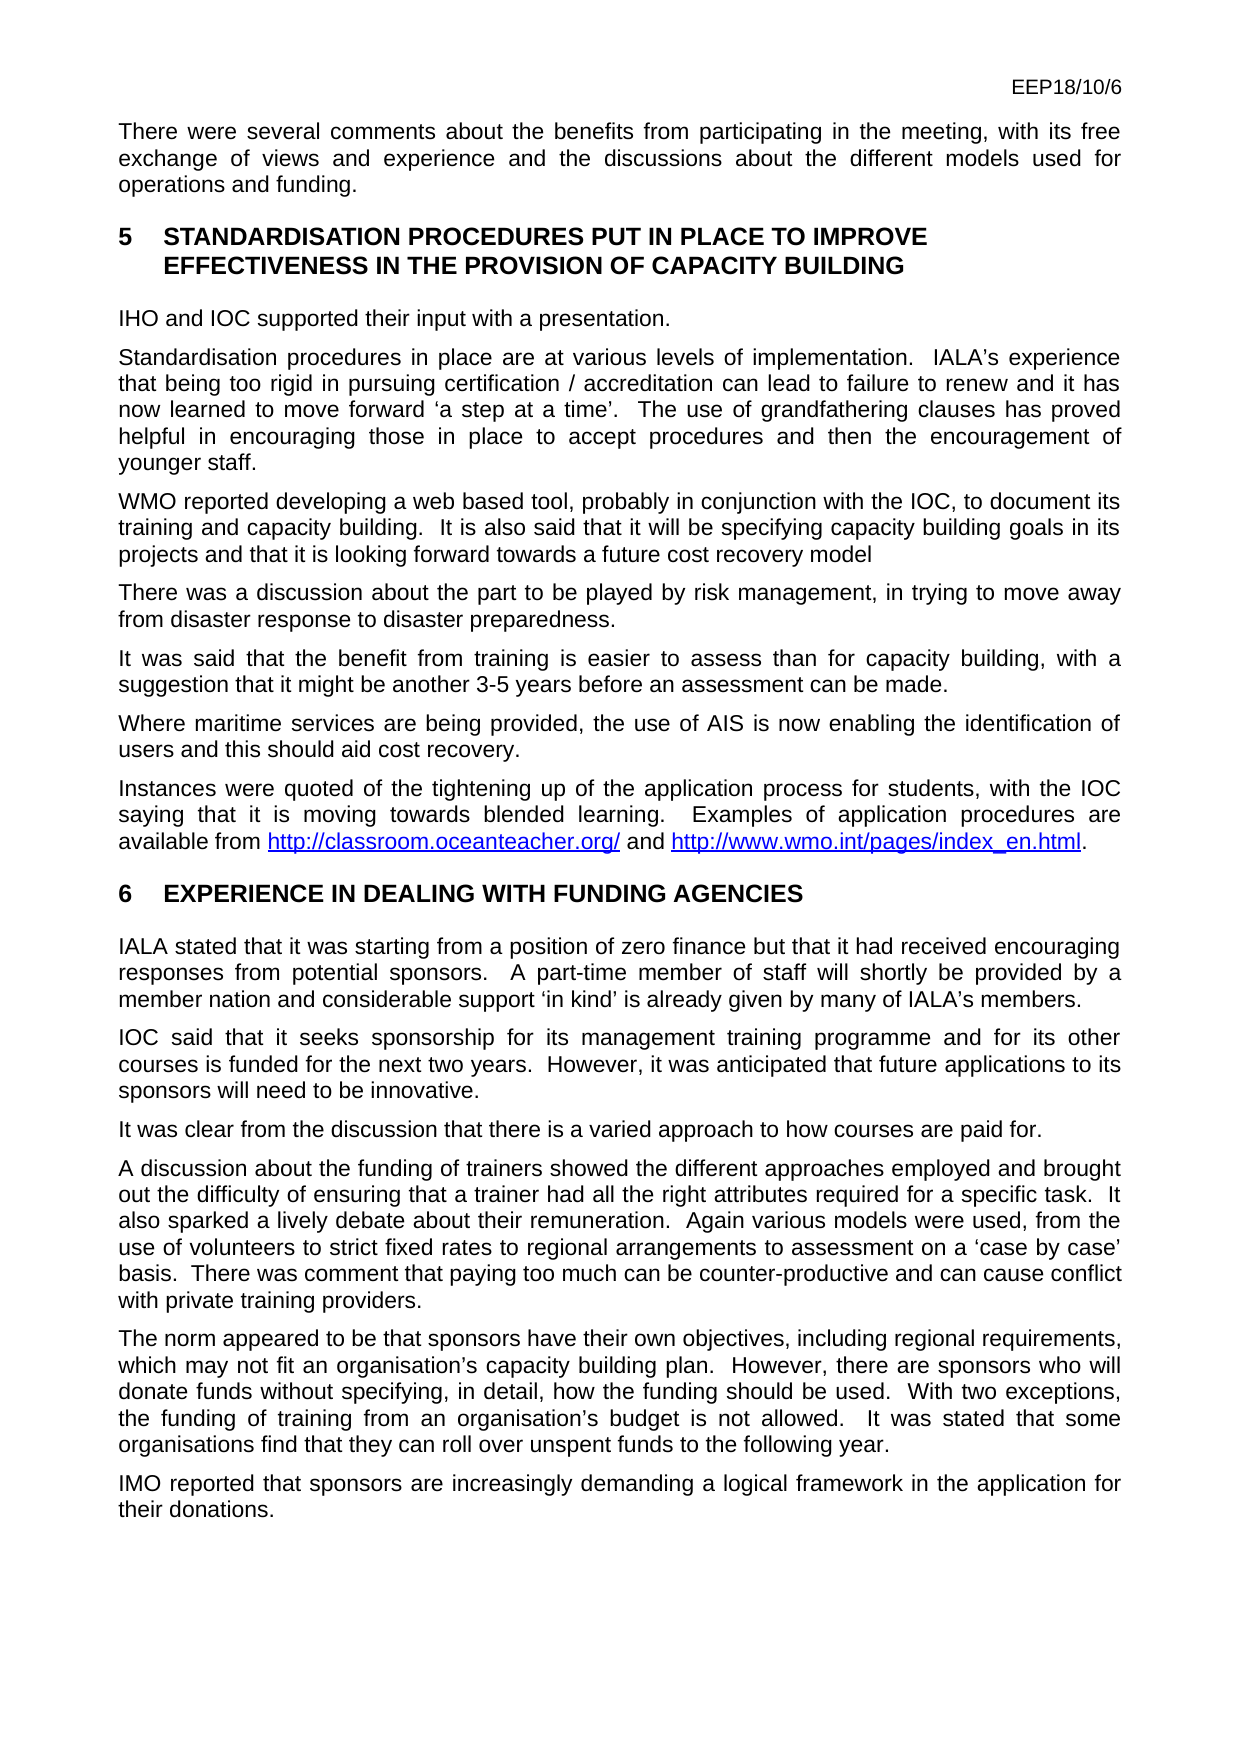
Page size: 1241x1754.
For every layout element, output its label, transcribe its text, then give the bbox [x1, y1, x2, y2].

text A discussion about the funding of trainers showed the different approaches employed and brought out the difficulty of ensuring that a trainer had all the right attributes required for a specific task. It also sparked a lively debate about their remuneration. Again various models were used, from the use of volunteers to strict fixed rates to regional arrangements to assessment on a ‘case by case’ basis. There was comment that paying too much can be counter-productive and can cause conflict with private training providers. [118, 1155, 1122, 1313]
text IHO and IOC supported their input with a presentation. [118, 305, 1122, 331]
text It was clear from the discussion that there is a varied approach to how courses are paid for. [118, 1116, 1122, 1142]
subtitle Standardisation procedures put in place to improve effectiveness in the provision of Capacity Building [118, 222, 1122, 280]
text There were several comments about the benefits from participating in the meeting, with its free exchange of views and experience and the discussions about the different models used for operations and funding. [118, 118, 1122, 197]
text There was a discussion about the part to be played by risk management, in trying to move away from disaster response to disaster preparedness. [118, 579, 1122, 632]
text IALA stated that it was starting from a position of zero finance but that it had received encouraging responses from potential sponsors. A part-time member of staff will shortly be provided by a member nation and considerable support ‘in kind’ is already given by many of IALA’s members. [118, 933, 1122, 1012]
text IOC said that it seeks sponsorship for its management training programme and for its other courses is funded for the next two years. However, it was anticipated that future applications to its sponsors will need to be innovative. [118, 1024, 1122, 1103]
text WMO reported developing a web based tool, probably in conjunction with the IOC, to document its training and capacity building. It is also said that it will be specifying capacity building goals in its projects and that it is looking forward towards a future cost recovery model [118, 488, 1122, 567]
text Where maritime services are being provided, the use of AIS is now enabling the identification of users and this should aid cost recovery. [118, 710, 1122, 762]
text It was said that the benefit from training is easier to assess than for capacity building, with a suggestion that it might be another 3-5 years before an assessment can be made. [118, 644, 1122, 697]
text IMO reported that sponsors are increasingly demanding a logical framework in the application for their donations. [118, 1470, 1122, 1522]
text Instances were quoted of the tightening up of the application process for students, with the IOC saying that it is moving towards blended learning. Examples of application procedures are available from http://classroom.oceanteacher.org/ and http://www.wmo.int/pages/index_en.html. [118, 775, 1122, 854]
subtitle Experience in dealing with funding agencies [118, 879, 1122, 908]
text Standardisation procedures in place are at various levels of implementation. IALA’s experience that being too rigid in pursuing certification / accreditation can lead to failure to renew and it has now learned to move forward ‘a step at a time’. The use of grandfathering clauses has proved helpful in encouraging those in place to accept procedures and then the encouragement of younger staff. [118, 343, 1122, 475]
text The norm appeared to be that sponsors have their own objectives, including regional requirements, which may not fit an organisation’s capacity building plan. However, there are sponsors who will donate funds without specifying, in detail, how the funding should be used. With two exceptions, the funding of training from an organisation’s budget is not allowed. It was stated that some organisations find that they can roll over unspent funds to the following year. [118, 1325, 1122, 1457]
